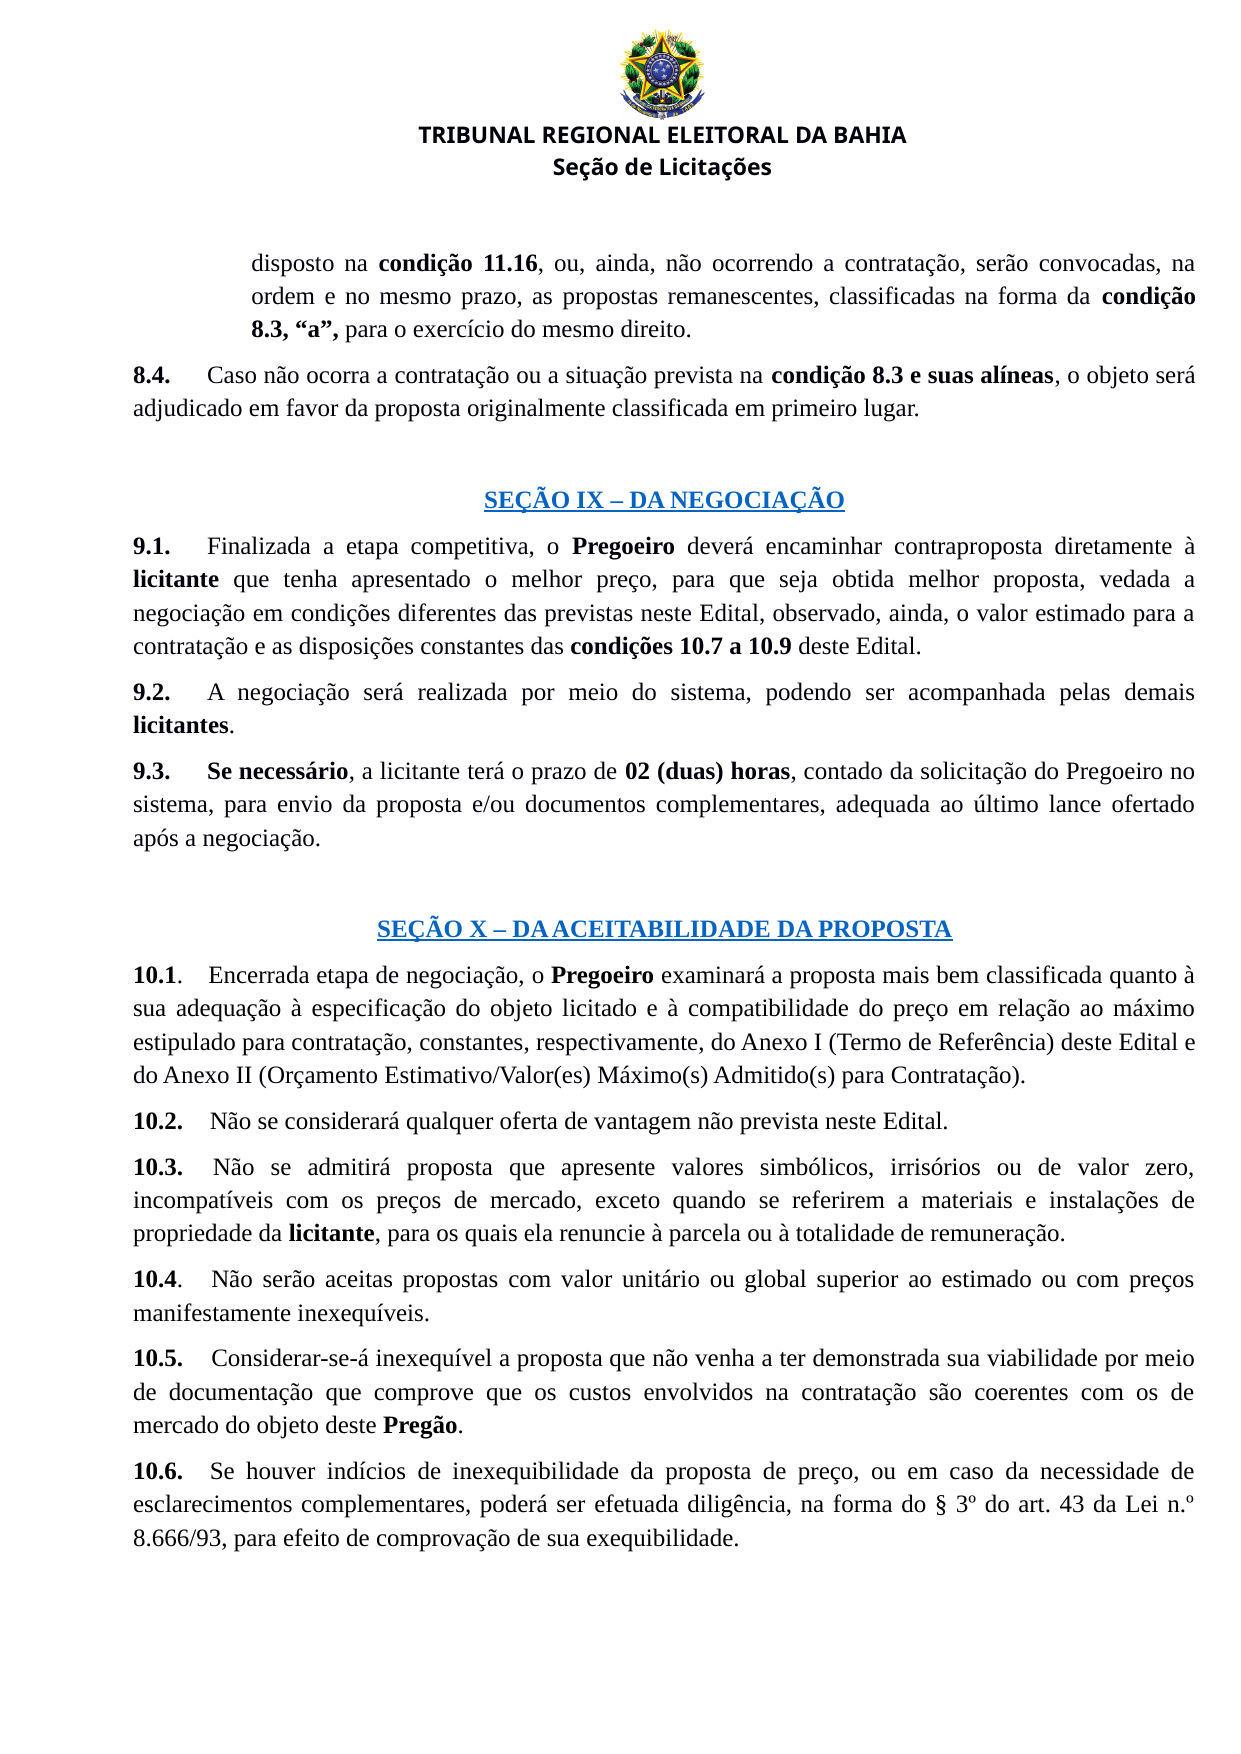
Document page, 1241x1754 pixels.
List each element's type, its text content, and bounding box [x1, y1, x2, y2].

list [207, 244, 1196, 344]
text 10.2. Não se considerará qualquer oferta de vantagem não prevista neste Edital. [133, 1103, 1196, 1136]
text 9.1. Finalizada a etapa competitiva, o Pregoeiro deverá encaminhar contraproposta diretamente à licitante que tenha apresentado o melhor preço, para que seja obtida melhor proposta, vedada a negociação em condições diferentes das previstas neste Edital, observado, ainda, o valor estimado para a contratação e as disposições constantes das condições 10.7 a 10.9 deste Edital. [133, 528, 1196, 661]
text 10.3. Não se admitirá proposta que apresente valores simbólicos, irrisórios ou de valor zero, incompatíveis com os preços de mercado, exceto quando se referirem a materiais e instalações de propriedade da licitante, para os quais ela renuncie à parcela ou à totalidade de remuneração. [133, 1148, 1196, 1248]
text SEÇÃO X – DA ACEITABILIDADE DA PROPOSTA [133, 911, 1196, 944]
text 10.1. Encerrada etapa de negociação, o Pregoeiro examinará a proposta mais bem classificada quanto à sua adequação à especificação do objeto licitado e à compatibilidade do preço em relação ao máximo estipulado para contratação, constantes, respectivamente, do Anexo I (Termo de Referência) deste Edital e do Anexo II (Orçamento Estimativo/Valor(es) Máximo(s) Admitido(s) para Contratação). [133, 957, 1196, 1090]
text 10.6. Se houver indícios de inexequibilidade da proposta de preço, ou em caso da necessidade de esclarecimentos complementares, poderá ser efetuada diligência, na forma do § 3º do art. 43 da Lei n.º 8.666/93, para efeito de comprovação de sua exequibilidade. [133, 1453, 1196, 1553]
text 10.5. Considerar-se-á inexequível a proposta que não venha a ter demonstrada sua viabilidade por meio de documentação que comprove que os custos envolvidos na contratação são coerentes com os de mercado do objeto deste Pregão. [133, 1340, 1196, 1440]
text 9.2. A negociação será realizada por meio do sistema, podendo ser acompanhada pelas demais licitantes. [133, 673, 1196, 740]
text 9.3. Se necessário, a licitante terá o prazo de 02 (duas) horas, contado da solicitação do Pregoeiro no sistema, para envio da proposta e/ou documentos complementares, adequada ao último lance ofertado após a negociação. [133, 753, 1196, 853]
text 8.4. Caso não ocorra a contratação ou a situação prevista na condição 8.3 e suas alíneas, o objeto será adjudicado em favor da proposta originalmente classificada em primeiro lugar. [133, 357, 1196, 423]
text 10.4. Não serão aceitas propostas com valor unitário ou global superior ao estimado ou com preços manifestamente inexequíveis. [133, 1261, 1196, 1328]
text SEÇÃO IX – DA NEGOCIAÇÃO [133, 482, 1196, 515]
